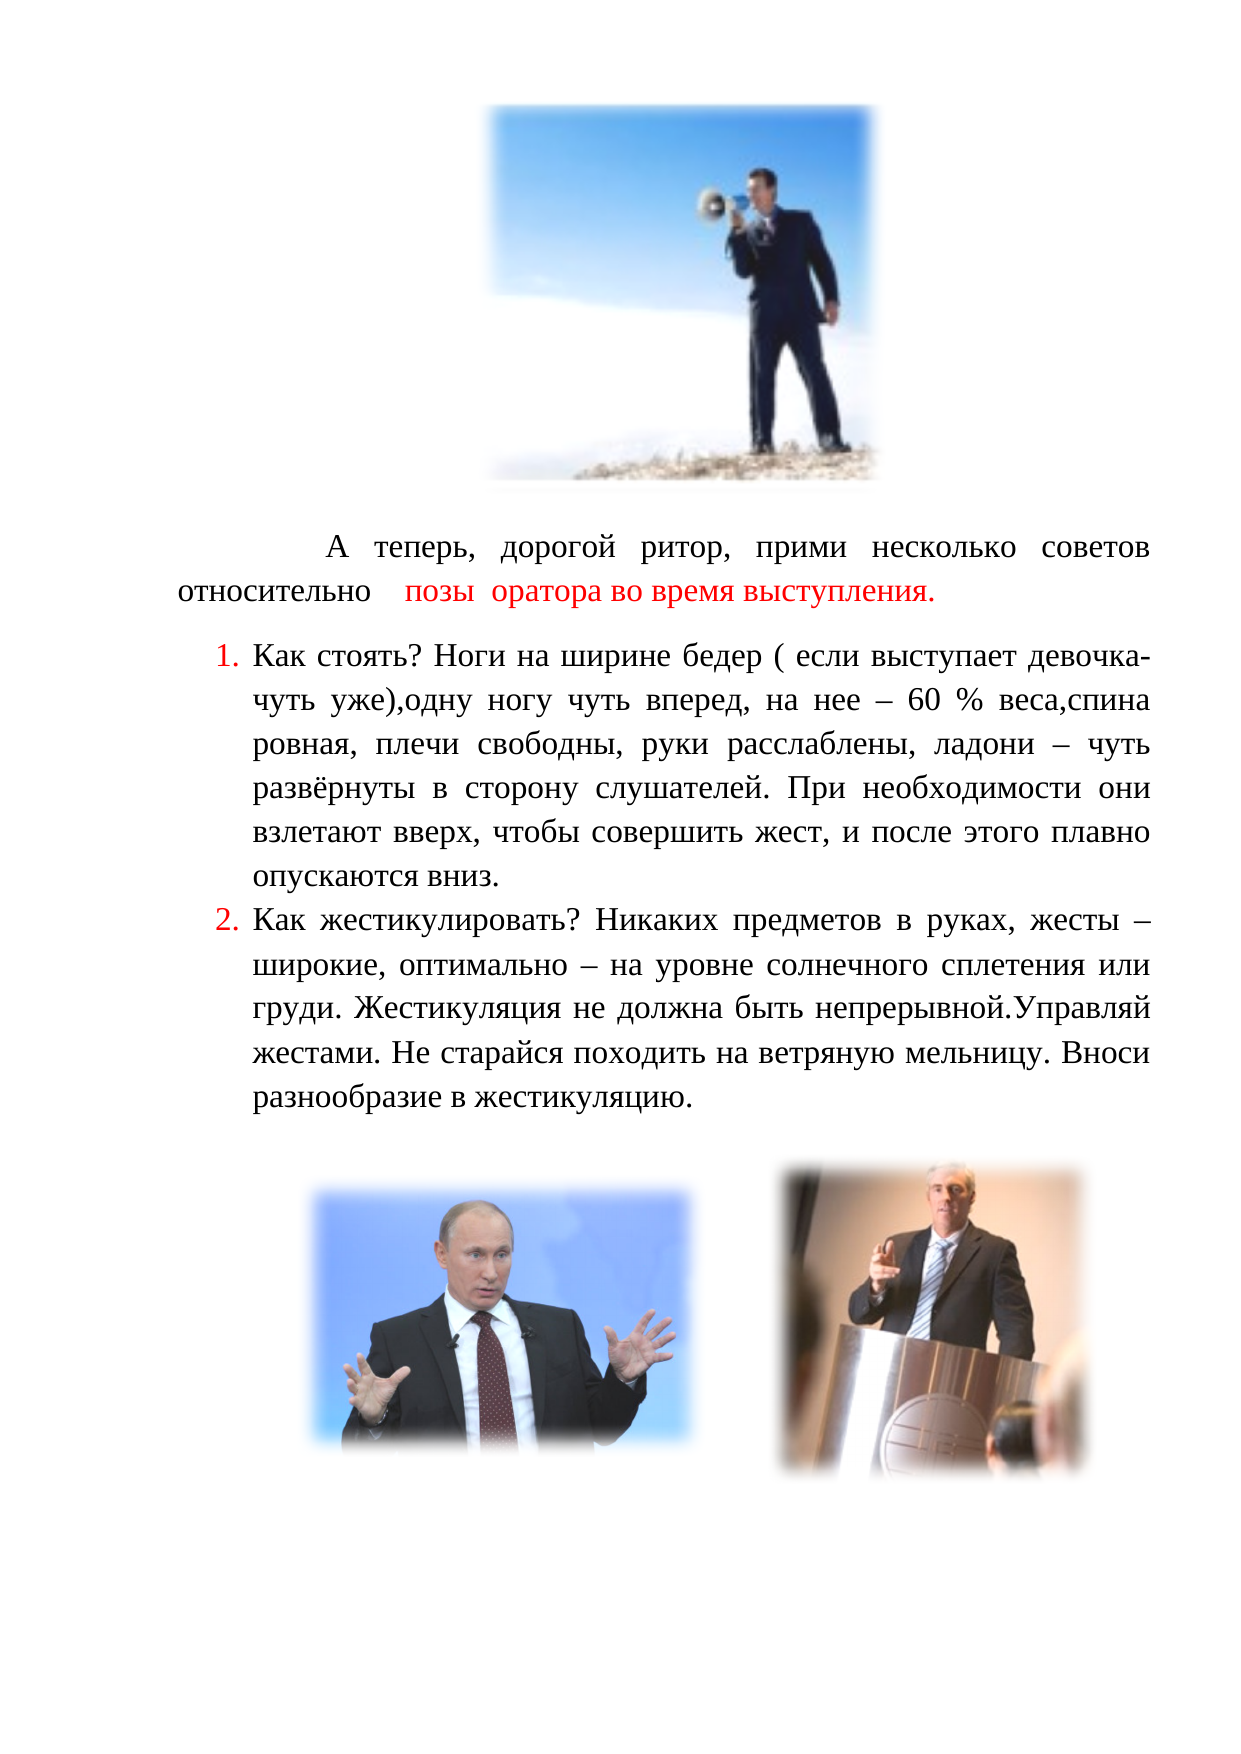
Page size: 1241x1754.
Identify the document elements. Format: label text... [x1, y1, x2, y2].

list Как стоять? Ноги на ширине бедер ( если выступает девочка- чуть уже),одну ногу чуть вперед, на нее – 60 % веса,спина ровная, плечи свободны, руки расслаблены, ладони – чуть развёрнуты в сторону слушателей. При необходимости они взлетают вверх, чтобы совершить жест, и после этого плавно опускаются вниз. [215, 635, 1152, 894]
list Как жестикулировать? Никаких предметов в руках, жесты – широкие, оптимально – на уровне солнечного сплетения или груди. Жестикуляция не должна быть непрерывной.Управляй жестами. Не старайся походить на ветряную мельницу. Вноси разнообразие в жестикуляцию. [215, 900, 1152, 1114]
text А теперь, дорогой ритор, прими несколько советов относительно позы оратора во время выступления. [177, 526, 1152, 609]
text Глава I. Слово о словах. [325, 1202, 679, 1430]
text Глава I. Слово о словах. [503, 117, 859, 474]
text Глава I. Слово о словах. [796, 1182, 1070, 1457]
text убедительно [793, 1179, 1072, 1459]
